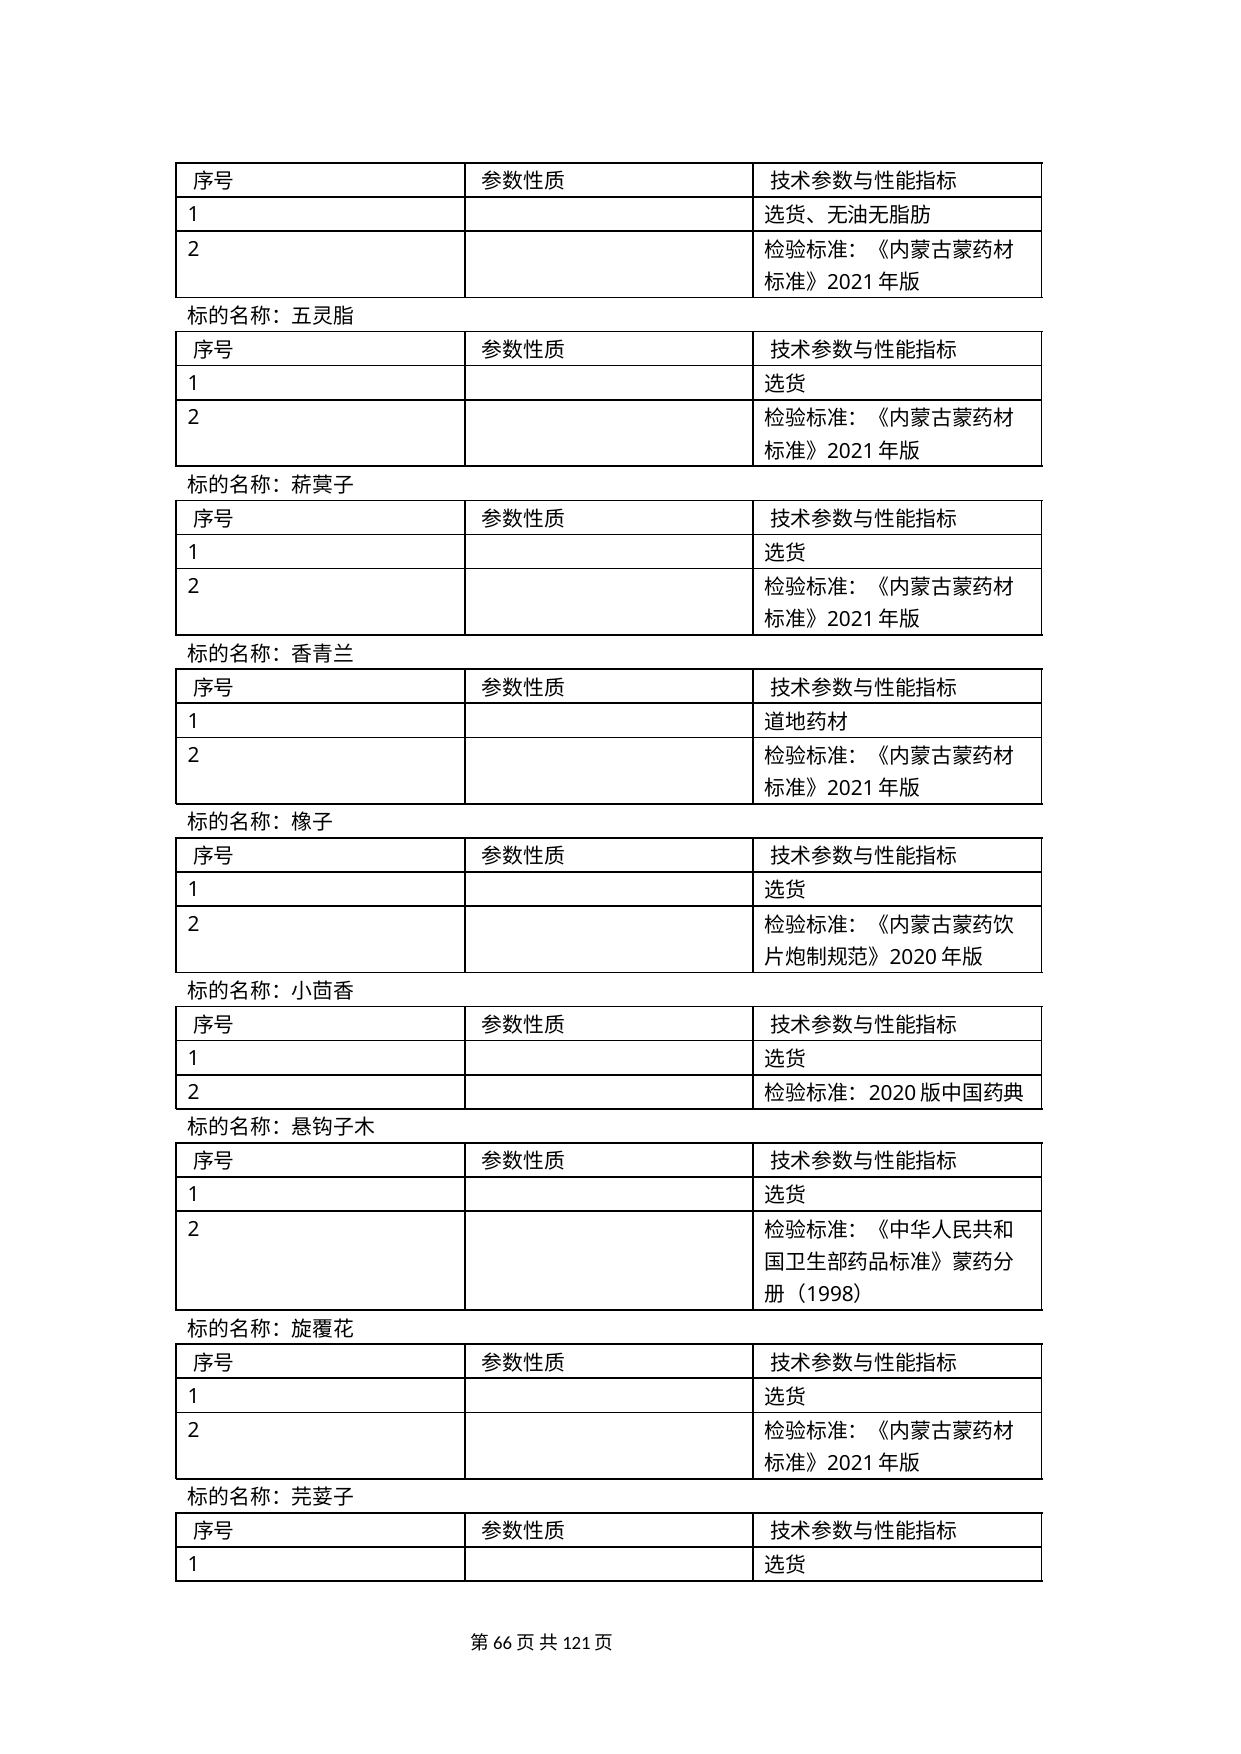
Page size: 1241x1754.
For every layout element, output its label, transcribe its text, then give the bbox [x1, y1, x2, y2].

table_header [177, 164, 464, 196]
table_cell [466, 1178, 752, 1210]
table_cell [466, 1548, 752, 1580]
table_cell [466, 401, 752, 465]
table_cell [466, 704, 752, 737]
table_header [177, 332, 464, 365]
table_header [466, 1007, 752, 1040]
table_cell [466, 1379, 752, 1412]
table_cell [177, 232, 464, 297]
text 标的名称：橡子 [187, 804, 1053, 837]
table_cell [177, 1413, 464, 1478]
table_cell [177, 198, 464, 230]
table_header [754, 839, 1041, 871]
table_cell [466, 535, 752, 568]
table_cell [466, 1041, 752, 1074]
text 标的名称：小茴香 [187, 973, 1053, 1006]
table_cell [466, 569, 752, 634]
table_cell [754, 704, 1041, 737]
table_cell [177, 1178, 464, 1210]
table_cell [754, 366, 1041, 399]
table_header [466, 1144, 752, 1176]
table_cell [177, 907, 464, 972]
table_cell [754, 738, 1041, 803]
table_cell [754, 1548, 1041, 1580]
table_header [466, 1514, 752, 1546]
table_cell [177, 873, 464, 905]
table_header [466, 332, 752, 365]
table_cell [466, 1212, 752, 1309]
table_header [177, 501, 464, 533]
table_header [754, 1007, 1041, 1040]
text 标的名称：菥蓂子 [187, 467, 1053, 499]
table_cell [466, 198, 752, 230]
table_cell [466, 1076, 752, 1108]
text 标的名称：香青兰 [187, 636, 1053, 668]
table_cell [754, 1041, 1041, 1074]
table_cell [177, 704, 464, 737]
text 标的名称：五灵脂 [187, 298, 1053, 331]
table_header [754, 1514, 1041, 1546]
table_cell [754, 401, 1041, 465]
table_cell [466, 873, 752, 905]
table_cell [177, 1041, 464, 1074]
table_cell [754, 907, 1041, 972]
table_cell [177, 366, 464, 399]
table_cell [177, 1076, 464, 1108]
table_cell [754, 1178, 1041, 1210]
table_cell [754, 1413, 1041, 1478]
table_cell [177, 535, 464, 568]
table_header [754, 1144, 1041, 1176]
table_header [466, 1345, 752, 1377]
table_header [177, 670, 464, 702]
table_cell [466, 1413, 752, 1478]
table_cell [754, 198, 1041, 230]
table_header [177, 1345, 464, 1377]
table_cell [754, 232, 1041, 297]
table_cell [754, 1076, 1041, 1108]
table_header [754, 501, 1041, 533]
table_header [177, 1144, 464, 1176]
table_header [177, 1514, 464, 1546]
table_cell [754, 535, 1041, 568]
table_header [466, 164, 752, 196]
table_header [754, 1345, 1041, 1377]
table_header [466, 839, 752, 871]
text 标的名称：芫荽子 [187, 1479, 1053, 1512]
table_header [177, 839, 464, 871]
text 标的名称：悬钩子木 [187, 1109, 1053, 1142]
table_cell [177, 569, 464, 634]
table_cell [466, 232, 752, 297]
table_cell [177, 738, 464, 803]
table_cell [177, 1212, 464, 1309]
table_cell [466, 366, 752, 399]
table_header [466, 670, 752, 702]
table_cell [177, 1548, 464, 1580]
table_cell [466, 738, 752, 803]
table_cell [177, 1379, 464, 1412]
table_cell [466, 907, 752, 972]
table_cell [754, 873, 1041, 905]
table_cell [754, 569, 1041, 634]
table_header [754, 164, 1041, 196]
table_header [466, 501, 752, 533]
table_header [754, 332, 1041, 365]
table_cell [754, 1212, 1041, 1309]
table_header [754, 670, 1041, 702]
text 标的名称：旋覆花 [187, 1311, 1053, 1343]
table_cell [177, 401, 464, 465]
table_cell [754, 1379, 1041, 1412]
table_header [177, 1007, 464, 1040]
